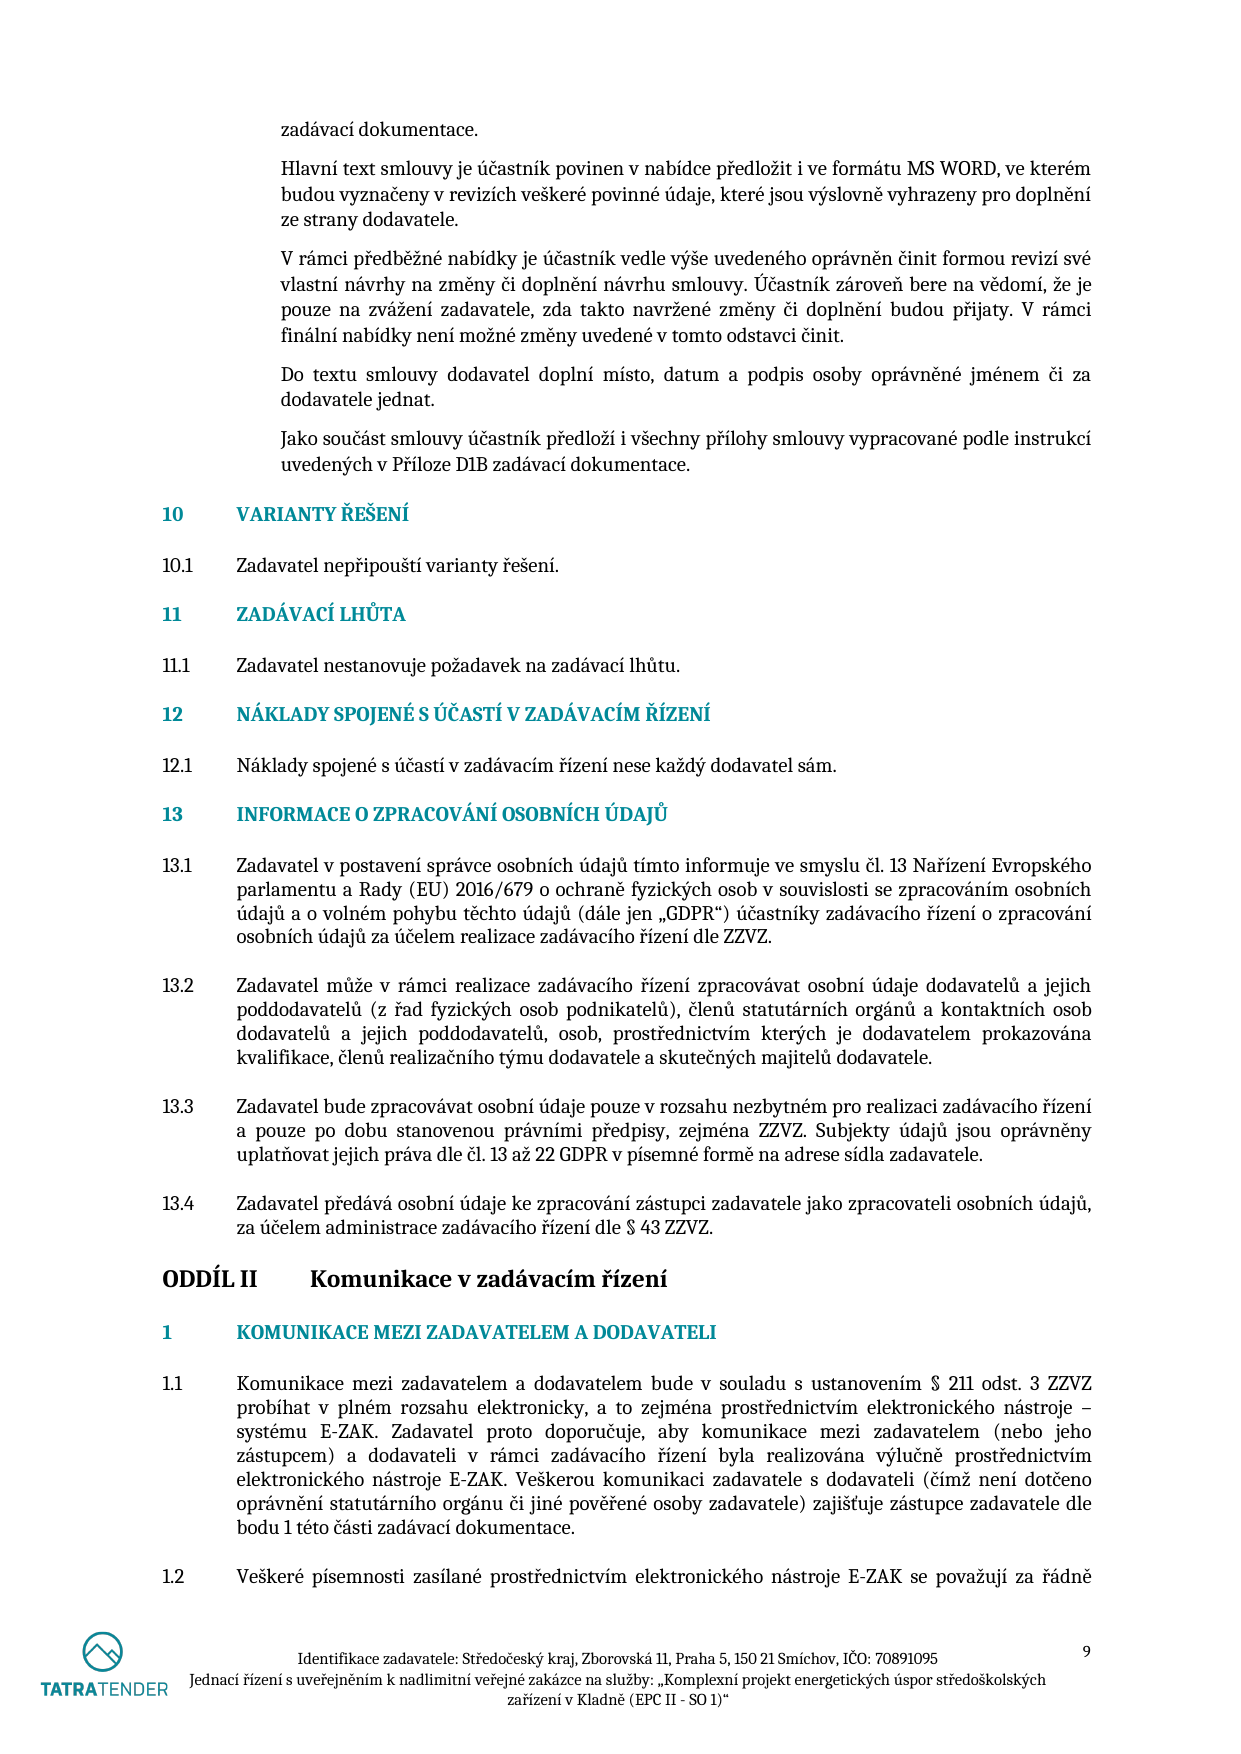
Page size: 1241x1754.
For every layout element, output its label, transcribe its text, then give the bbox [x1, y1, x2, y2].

subtitle Zadavatel v postavení správce osobních údajů tímto informuje ve smyslu čl. 13 Nařízení Evropského parlamentu a Rady (EU) 2016/679 o ochraně fyzických osob v souvislosti se zpracováním osobních údajů a o volném pohybu těchto údajů (dále jen „GDPR“) účastníky zadávacího řízení o zpracování osobních údajů za účelem realizace zadávacího řízení dle ZZVZ. [162, 853, 1093, 949]
subtitle Varianty řešení [162, 503, 1093, 527]
subtitle Zadavatel bude zpracovávat osobní údaje pouze v rozsahu nezbytném pro realizaci zadávacího řízení a pouze po dobu stanovenou právními předpisy, zejména ZZVZ. Subjekty údajů jsou oprávněny uplatňovat jejich práva dle čl. 13 až 22 GDPR v písemné formě na adrese sídla zadavatele. [162, 1095, 1093, 1167]
subtitle Komunikace mezi zadavatelem a dodavateli [162, 1321, 1093, 1345]
picture [20, 1621, 188, 1710]
subtitle Zadavatel předává osobní údaje ke zpracování zástupci zadavatele jako zpracovateli osobních údajů, za účelem administrace zadávacího řízení dle § 43 ZZVZ. [162, 1192, 1093, 1240]
subtitle Komunikace mezi zadavatelem a dodavatelem bude v souladu s ustanovením § 211 odst. 3 ZZVZ probíhat v plném rozsahu elektronicky, a to zejména prostřednictvím elektronického nástroje – systému E-ZAK. Zadavatel proto doporučuje, aby komunikace mezi zadavatelem (nebo jeho zástupcem) a dodavateli v rámci zadávacího řízení byla realizována výlučně prostřednictvím elektronického nástroje E-ZAK. Veškerou komunikaci zadavatele s dodavateli (čímž není dotčeno oprávnění statutárního orgánu či jiné pověřené osoby zadavatele) zajišťuje zástupce zadavatele dle bodu 1 této části zadávací dokumentace. [162, 1372, 1093, 1539]
subtitle Zadavatel nestanovuje požadavek na zadávací lhůtu. [162, 654, 1093, 678]
subtitle Komunikace v zadávacím řízení [162, 1265, 1093, 1293]
subtitle Jako součást smlouvy účastník předloží i všechny přílohy smlouvy vypracované podle instrukcí uvedených v Příloze D1B zadávací dokumentace. [281, 426, 1093, 476]
subtitle Zadavatel nepřipouští varianty řešení. [162, 554, 1093, 578]
subtitle V rámci předběžné nabídky je účastník vedle výše uvedeného oprávněn činit formou revizí své vlastní návrhy na změny či doplnění návrhu smlouvy. Účastník zároveň bere na vědomí, že je pouze na zvážení zadavatele, zda takto navržené změny či doplnění budou přijaty. V rámci finální nabídky není možné změny uvedené v tomto odstavci činit. [281, 246, 1093, 348]
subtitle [162, 1564, 1093, 1588]
subtitle Zadávací lhůta [162, 603, 1093, 627]
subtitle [236, 118, 1093, 142]
subtitle Hlavní text smlouvy je účastník povinen v nabídce předložit i ve formátu MS WORD, ve kterém budou vyznačeny v revizích veškeré povinné údaje, které jsou výslovně vyhrazeny pro doplnění ze strany dodavatele. [281, 156, 1093, 232]
subtitle Do textu smlouvy dodavatel doplní místo, datum a podpis osoby oprávněné jménem či za dodavatele jednat. [281, 362, 1093, 412]
subtitle Informace o zpracování osobních údajů [162, 802, 1093, 826]
subtitle Náklady spojené s účastí v zadávacím řízení [162, 703, 1093, 727]
subtitle Náklady spojené s účastí v zadávacím řízení nese každý dodavatel sám. [162, 753, 1093, 777]
subtitle Zadavatel může v rámci realizace zadávacího řízení zpracovávat osobní údaje dodavatelů a jejich poddodavatelů (z řad fyzických osob podnikatelů), členů statutárních orgánů a kontaktních osob dodavatelů a jejich poddodavatelů, osob, prostřednictvím kterých je dodavatelem prokazována kvalifikace, členů realizačního týmu dodavatele a skutečných majitelů dodavatele. [162, 974, 1093, 1070]
